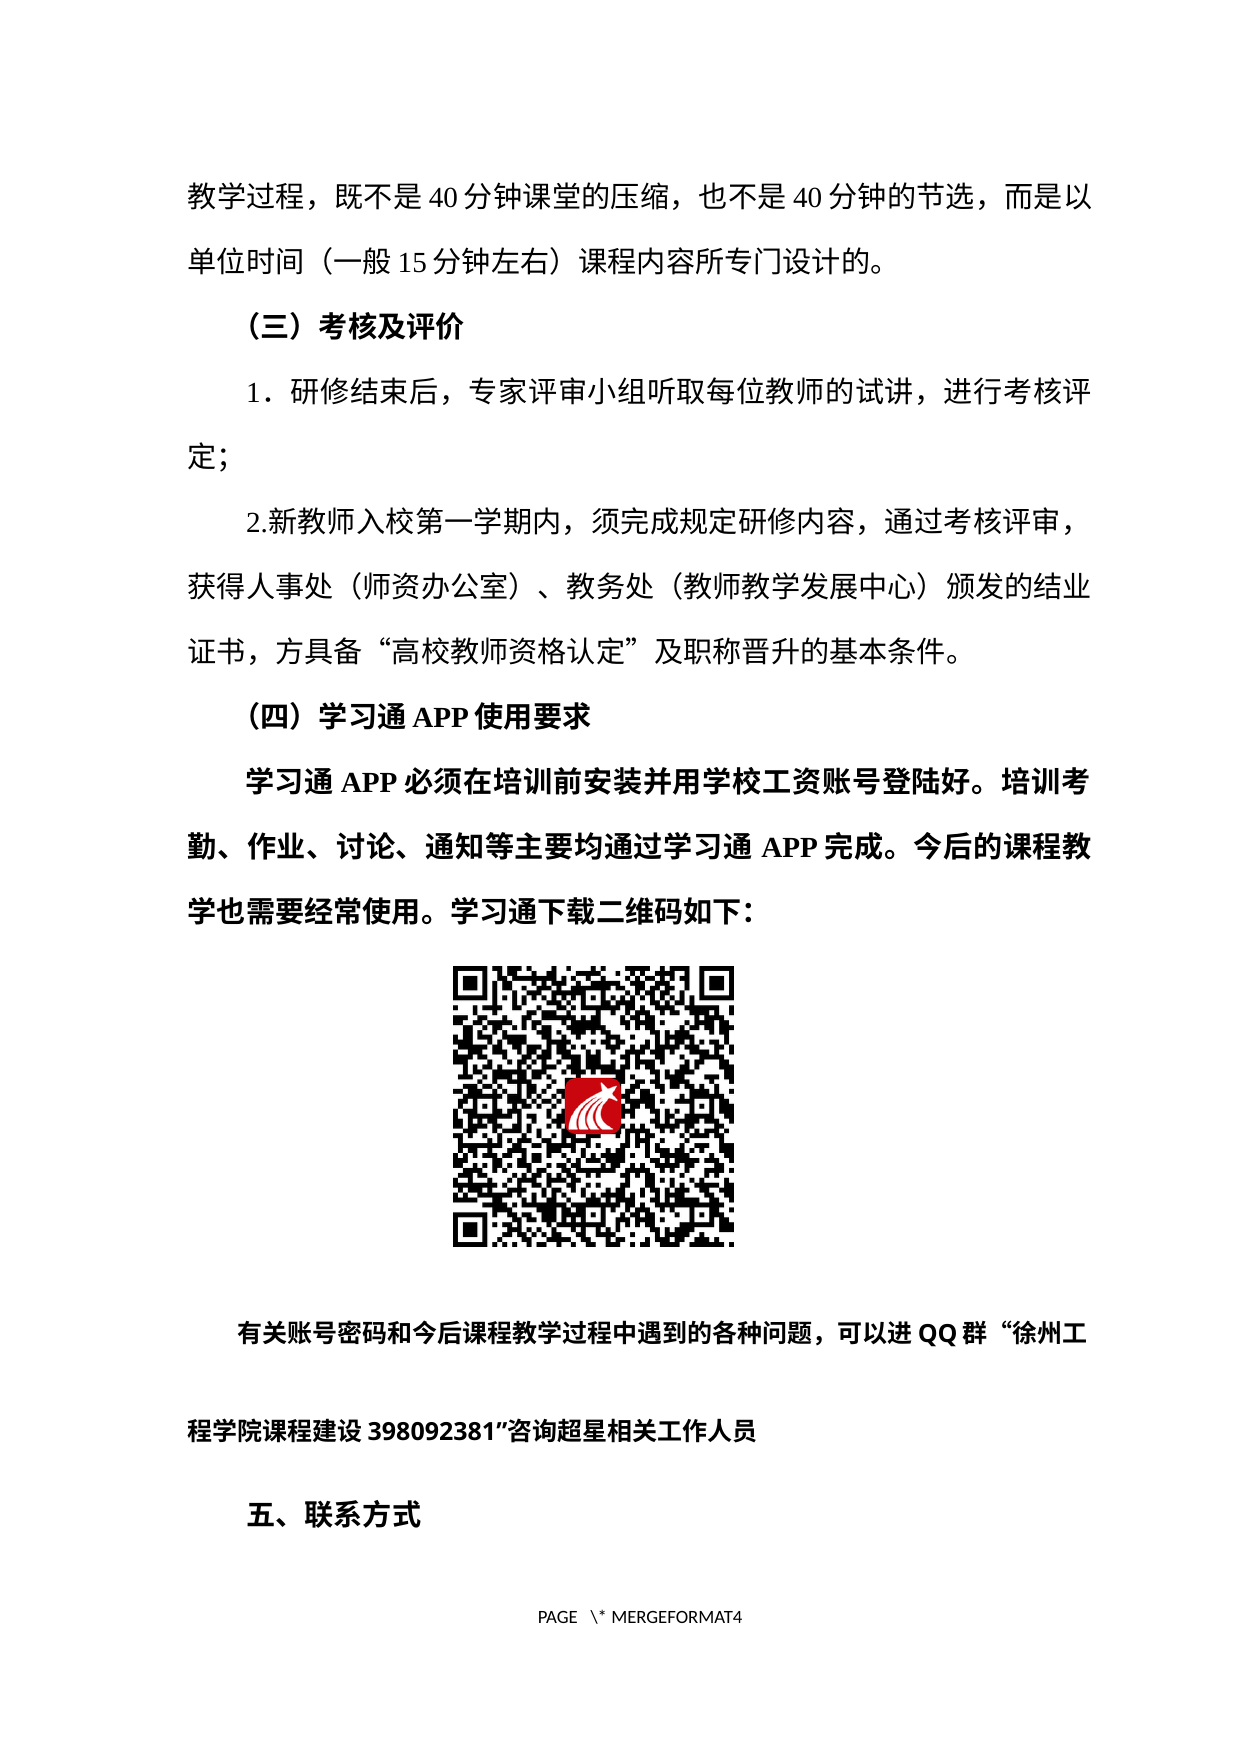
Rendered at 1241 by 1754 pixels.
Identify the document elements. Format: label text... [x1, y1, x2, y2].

text 五、联系方式 [187, 1480, 1093, 1545]
text （三）考核及评价 [187, 292, 1093, 357]
picture [451, 964, 735, 1248]
text 2.新教师入校第一学期内，须完成规定研修内容，通过考核评审，获得人事处（师资办公室）、教务处（教师教学发展中心）颁发的结业证书，方具备“高校教师资格认定”及职称晋升的基本条件。 [187, 487, 1093, 682]
text （四）学习通APP使用要求 [187, 682, 1093, 747]
text 有关账号密码和今后课程教学过程中遇到的各种问题，可以进QQ群“徐州工程学院课程建设398092381”咨询超星相关工作人员 [187, 1299, 1093, 1462]
text 1．研修结束后，专家评审小组听取每位教师的试讲，进行考核评定； [187, 357, 1093, 487]
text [187, 162, 1093, 292]
text 学习通APP必须在培训前安装并用学校工资账号登陆好。培训考勤、作业、讨论、通知等主要均通过学习通APP完成。今后的课程教学也需要经常使用。学习通下载二维码如下： [187, 747, 1093, 942]
